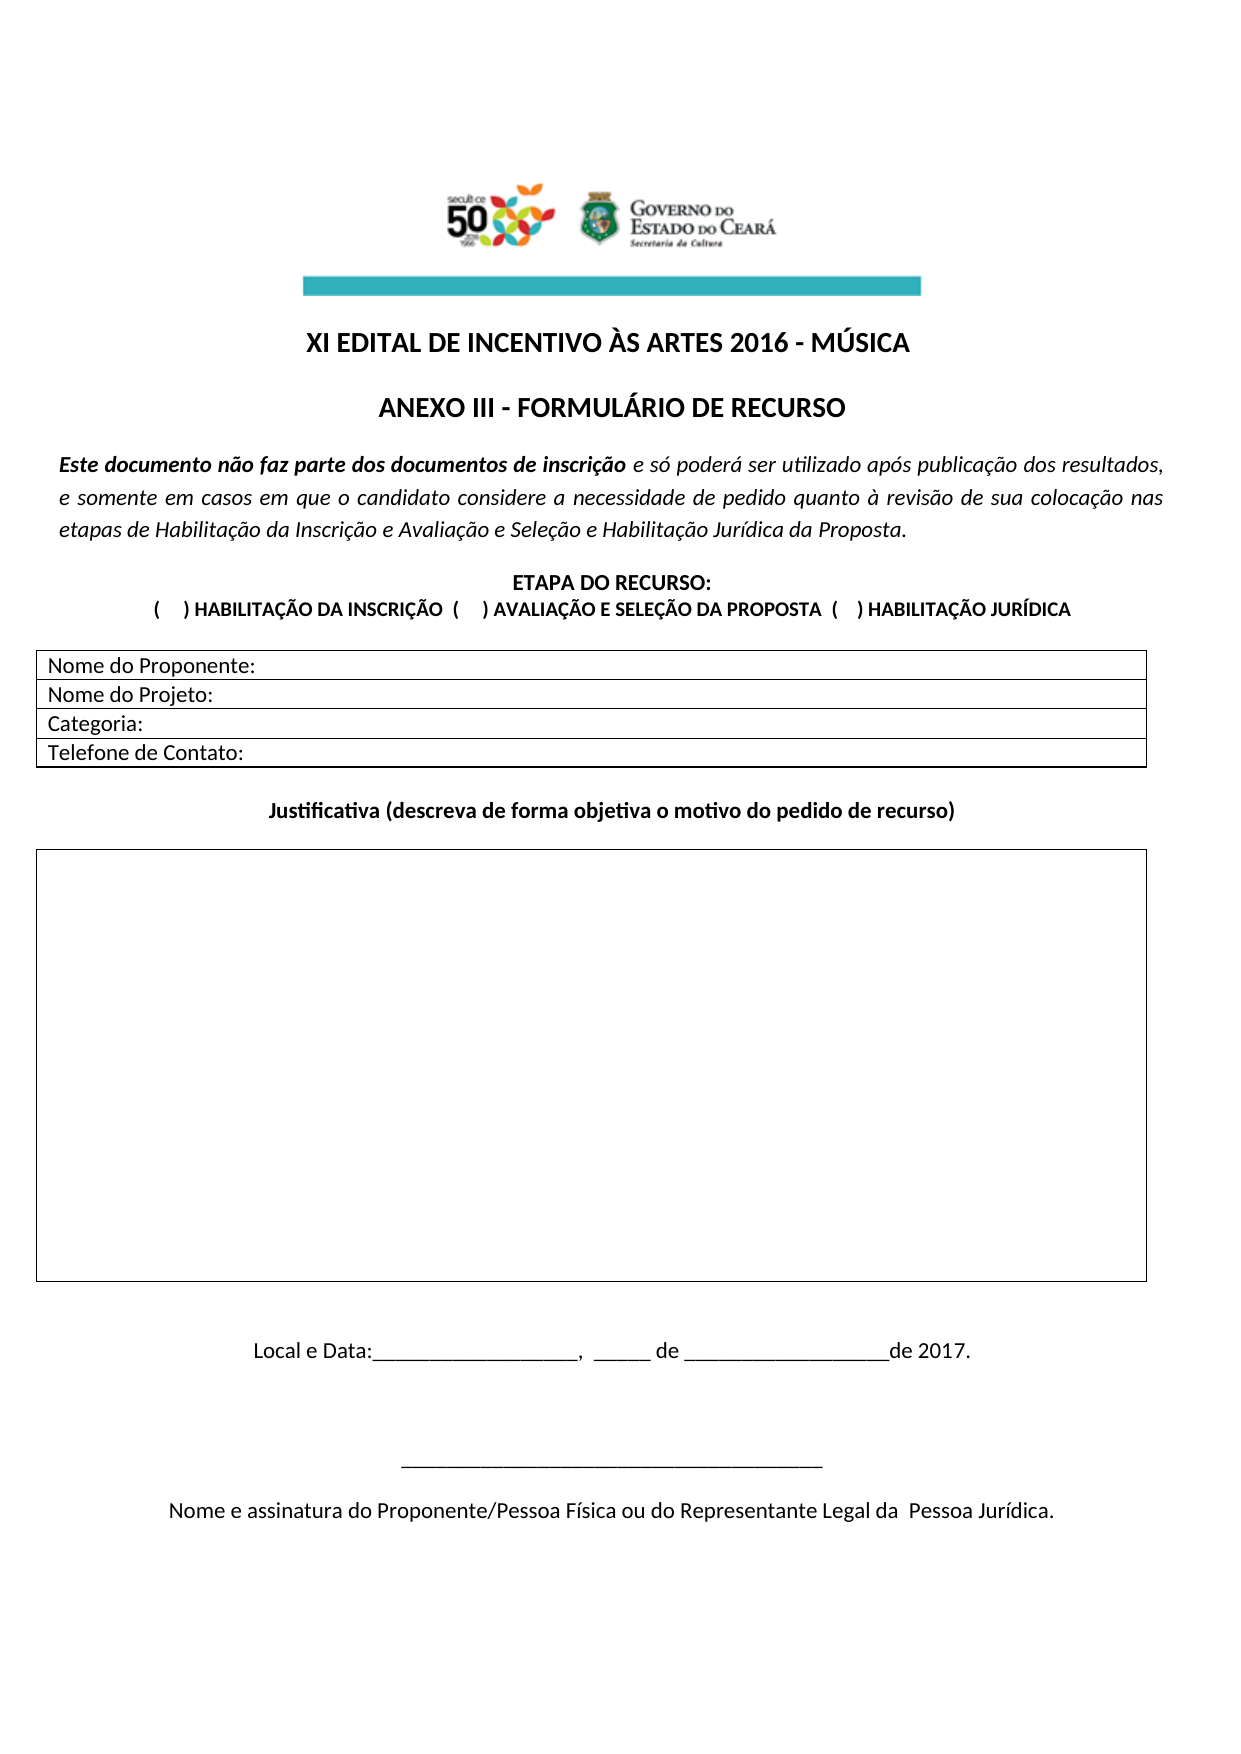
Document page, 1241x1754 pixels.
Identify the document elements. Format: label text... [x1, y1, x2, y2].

text _____________________________________ [59, 1443, 1165, 1471]
text ANEXO III - FORMULÁRIO DE RECURSO [59, 389, 1165, 424]
text ETAPA DO RECURSO: [59, 568, 1165, 596]
table_cell Categoria: [37, 709, 1146, 737]
text Este documento não faz parte dos documentos de inscrição e só poderá ser utilizado após publicação dos resultados, e somente em casos em que o candidato considere a necessidade de pedido quanto à revisão de sua colocação nas etapas de Habilitação da Inscrição e Avaliação e Seleção e Habilitação Jurídica da Proposta. [59, 451, 1165, 543]
picture [302, 148, 922, 296]
table_header [37, 850, 1146, 1281]
text Local e Data:__________________, _____ de __________________de 2017. [59, 1336, 1165, 1364]
text Justificativa (descreva de forma objetiva o motivo do pedido de recurso) [59, 796, 1165, 824]
table_header Nome do Proponente: [37, 651, 1146, 679]
text ( ) HABILITAÇÃO DA INSCRIÇÃO ( ) AVALIAÇÃO E SELEÇÃO DA PROPOSTA ( ) HABILITAÇÃO JURÍDICA [59, 596, 1165, 621]
text Nome e assinatura do Proponente/Pessoa Física ou do Representante Legal da Pessoa Jurídica. [59, 1496, 1165, 1524]
table_cell Telefone de Contato: [37, 739, 1146, 766]
table_cell Nome do Projeto: [37, 680, 1146, 708]
text XI EDITAL DE INCENTIVO ÀS ARTES 2016 - MÚSICA [60, 324, 1156, 360]
